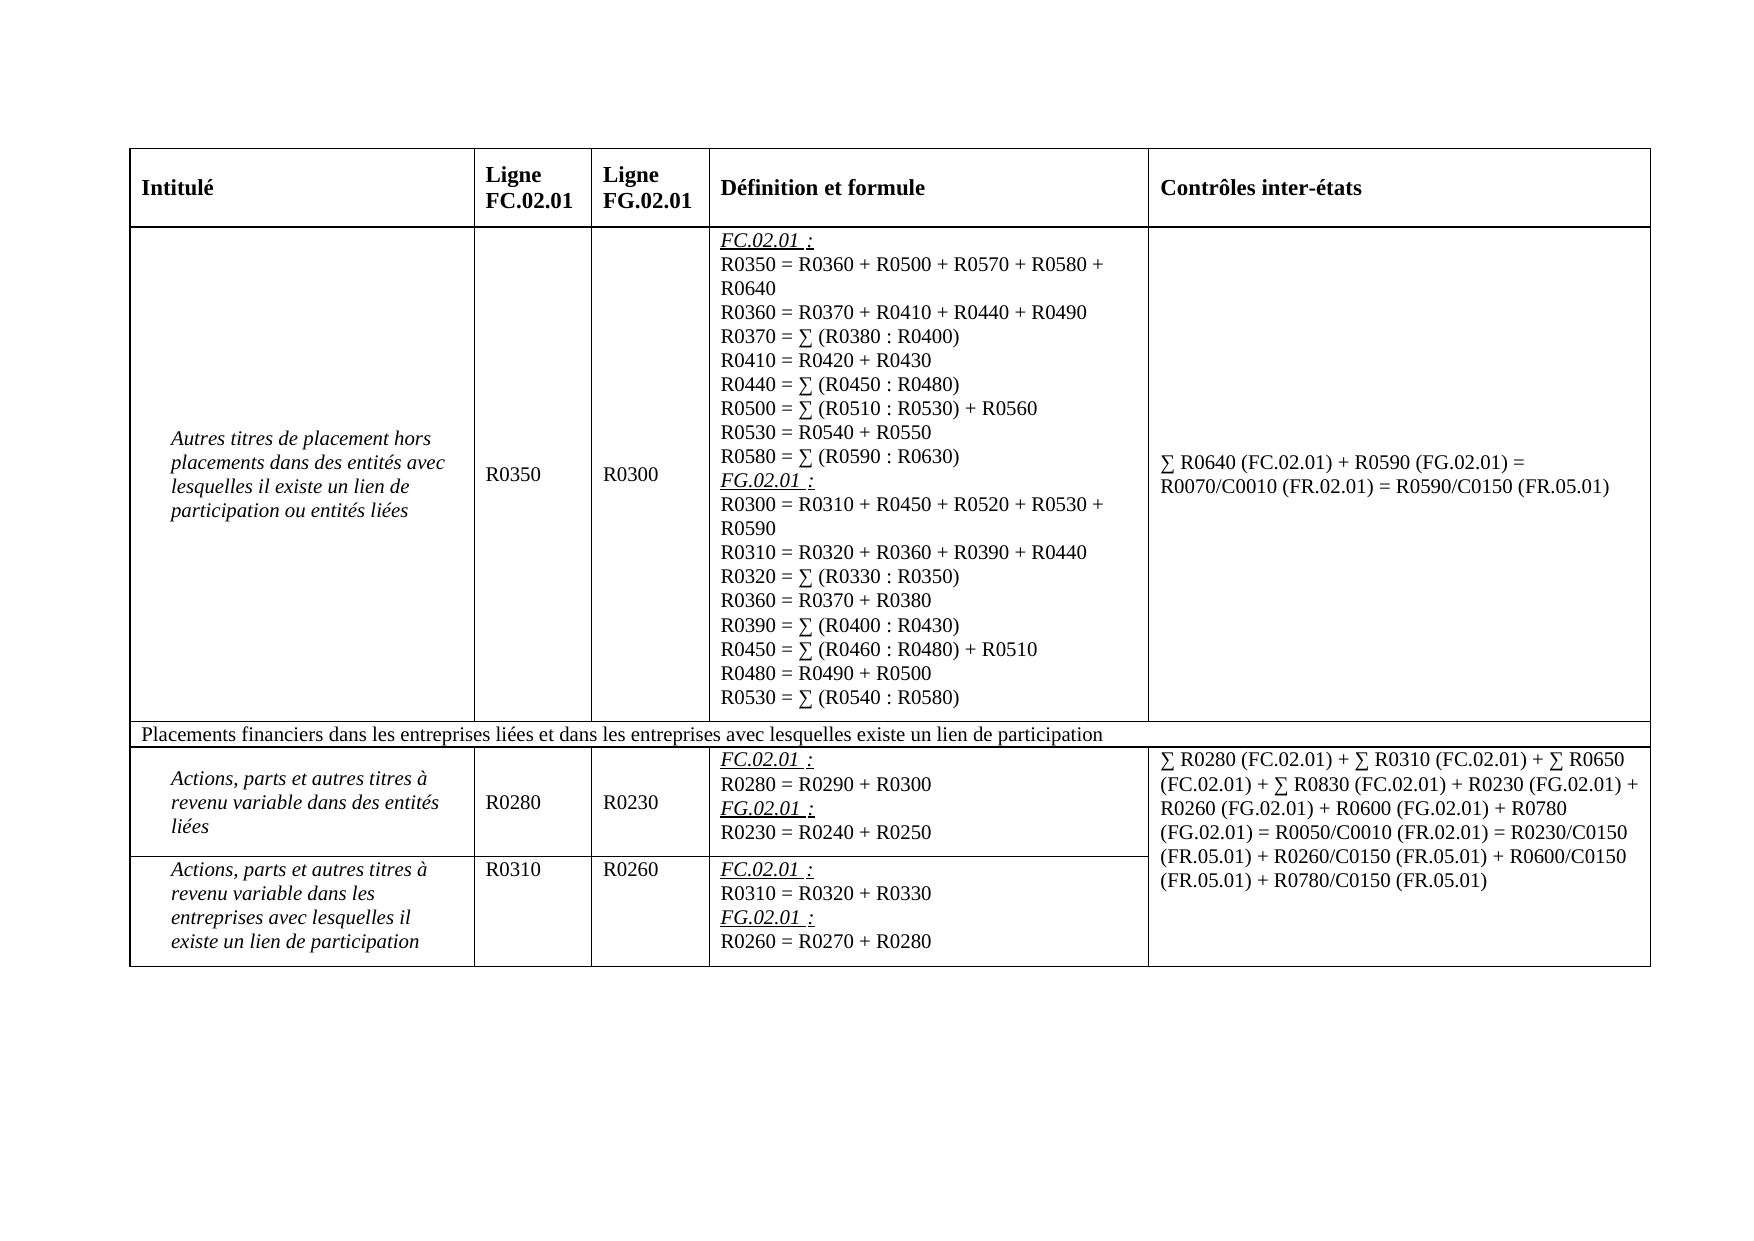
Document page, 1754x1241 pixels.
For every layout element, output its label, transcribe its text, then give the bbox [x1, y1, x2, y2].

table_cell Autres titres de placement hors placements dans des entités avec lesquelles il existe un lien de participation ou entités liées [131, 228, 474, 721]
table_cell Placements financiers dans les entreprises liées et dans les entreprises avec lesquelles existe un lien de participation [131, 722, 1650, 746]
table_cell ∑ R0280 (FC.02.01) + ∑ R0310 (FC.02.01) + ∑ R0650 (FC.02.01) + ∑ R0830 (FC.02.01) + R0230 (FG.02.01) + R0260 (FG.02.01) + R0600 (FG.02.01) + R0780 (FG.02.01) = R0050/C0010 (FR.02.01) = R0230/C0150 (FR.05.01) + R0260/C0150 (FR.05.01) + R0600/C0150 (FR.05.01) + R0780/C0150 (FR.05.01) [1149, 748, 1650, 966]
table_cell R0280 [475, 748, 591, 856]
table_header Contrôles inter-états [1149, 149, 1650, 226]
table_header Intitulé [131, 149, 474, 226]
table_cell FC.02.01 : R0350 = R0360 + R0500 + R0570 + R0580 + R0640 R0360 = R0370 + R0410 + R0440 + R0490 R0370 = ∑ (R0380 : R0400) R0410 = R0420 + R0430 R0440 = ∑ (R0450 : R0480) R0500 = ∑ (R0510 : R0530) + R0560 R0530 = R0540 + R0550 R0580 = ∑ (R0590 : R0630) FG.02.01 : R0300 = R0310 + R0450 + R0520 + R0530 + R0590 R0310 = R0320 + R0360 + R0390 + R0440 R0320 = ∑ (R0330 : R0350) R0360 = R0370 + R0380 R0390 = ∑ (R0400 : R0430) R0450 = ∑ (R0460 : R0480) + R0510 R0480 = R0490 + R0500 R0530 = ∑ (R0540 : R0580) [710, 228, 1148, 721]
table_cell R0230 [592, 748, 709, 856]
table_cell R0260 [592, 857, 709, 966]
table_header Ligne FG.02.01 [592, 149, 709, 226]
table_header Définition et formule [710, 149, 1148, 226]
table_cell R0310 [475, 857, 591, 966]
table_cell FC.02.01 : R0280 = R0290 + R0300 FG.02.01 : R0230 = R0240 + R0250 [710, 748, 1148, 856]
table_cell FC.02.01 : R0310 = R0320 + R0330 FG.02.01 : R0260 = R0270 + R0280 [710, 857, 1148, 966]
table_cell Actions, parts et autres titres à revenu variable dans les entreprises avec lesquelles il existe un lien de participation [131, 857, 474, 966]
table_cell Actions, parts et autres titres à revenu variable dans des entités liées [131, 748, 474, 856]
table_header Ligne FC.02.01 [475, 149, 591, 226]
table_cell R0300 [592, 228, 709, 721]
table_cell R0350 [475, 228, 591, 721]
table_cell ∑ R0230 (FC.02.01) + ∑ R0350 (FC.02.01) + R0180 (FG.02.01) + R0300 (FG.02.01) = R0060/C0010 (FR.02.01) + R0070/C0010 (FR.02.01) = R0180/C0150 (FR.05.01) + R0300/C0150 (FR.05.01) ∑ R0640 (FC.02.01) + R0590 (FG.02.01) = R0070/C0010 (FR.02.01) = R0590/C0150 (FR.05.01) [1149, 228, 1650, 721]
